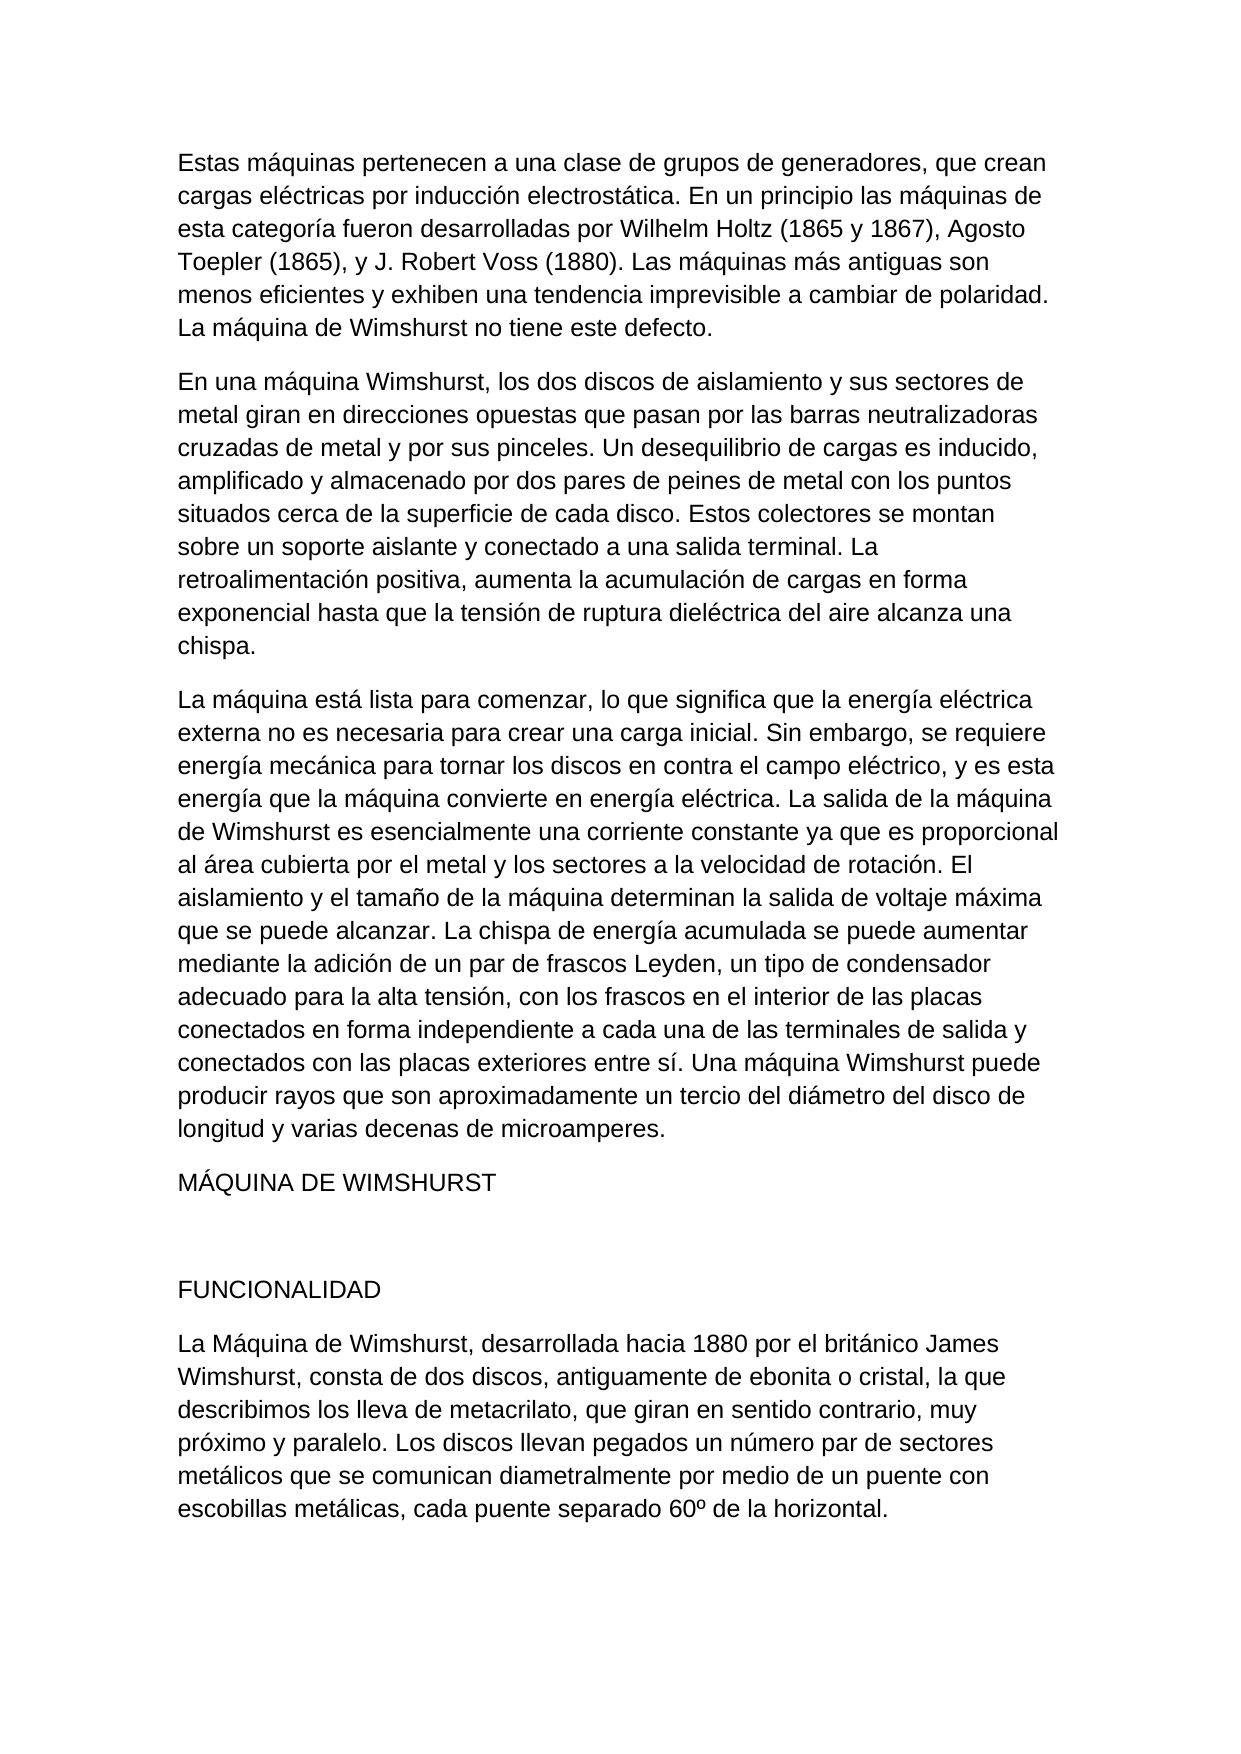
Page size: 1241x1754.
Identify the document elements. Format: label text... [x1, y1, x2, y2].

text La máquina está lista para comenzar, lo que significa que la energía eléctrica externa no es necesaria para crear una carga inicial. Sin embargo, se requiere energía mecánica para tornar los discos en contra el campo eléctrico, y es esta energía que la máquina convierte en energía eléctrica. La salida de la máquina de Wimshurst es esencialmente una corriente constante ya que es proporcional al área cubierta por el metal y los sectores a la velocidad de rotación. El aislamiento y el tamaño de la máquina determinan la salida de voltaje máxima que se puede alcanzar. La chispa de energía acumulada se puede aumentar mediante la adición de un par de frascos Leyden, un tipo de condensador adecuado para la alta tensión, con los frascos en el interior de las placas conectados en forma independiente a cada una de las terminales de salida y conectados con las placas exteriores entre sí. Una máquina Wimshurst puede producir rayos que son aproximadamente un tercio del diámetro del disco de longitud y varias decenas de microamperes. [177, 684, 1063, 1143]
text La Máquina de Wimshurst, desarrollada hacia 1880 por el británico James Wimshurst, consta de dos discos, antiguamente de ebonita o cristal, la que describimos los lleva de metacrilato, que giran en sentido contrario, muy próximo y paralelo. Los discos llevan pegados un número par de sectores metálicos que se comunican diametralmente por medio de un puente con escobillas metálicas, cada puente separado 60º de la horizontal. [177, 1329, 1063, 1523]
text En una máquina Wimshurst, los dos discos de aislamiento y sus sectores de metal giran en direcciones opuestas que pasan por las barras neutralizadoras cruzadas de metal y por sus pinceles. Un desequilibrio de cargas es inducido, amplificado y almacenado por dos pares de peines de metal con los puntos situados cerca de la superficie de cada disco. Estos colectores se montan sobre un soporte aislante y conectado a una salida terminal. La retroalimentación positiva, aumenta la acumulación de cargas en forma exponencial hasta que la tensión de ruptura dieléctrica del aire alcanza una chispa. [177, 367, 1063, 659]
text FUNCIONALIDAD [177, 1275, 1063, 1304]
text Estas máquinas pertenecen a una clase de grupos de generadores, que crean cargas eléctricas por inducción electrostática. En un principio las máquinas de esta categoría fueron desarrolladas por Wilhelm Holtz (1865 y 1867), Agosto Toepler (1865), y J. Robert Voss (1880). Las máquinas más antiguas son menos eficientes y exhiben una tendencia imprevisible a cambiar de polaridad. La máquina de Wimshurst no tiene este defecto. [177, 148, 1063, 341]
text MÁQUINA DE WIMSHURST [177, 1168, 1063, 1196]
